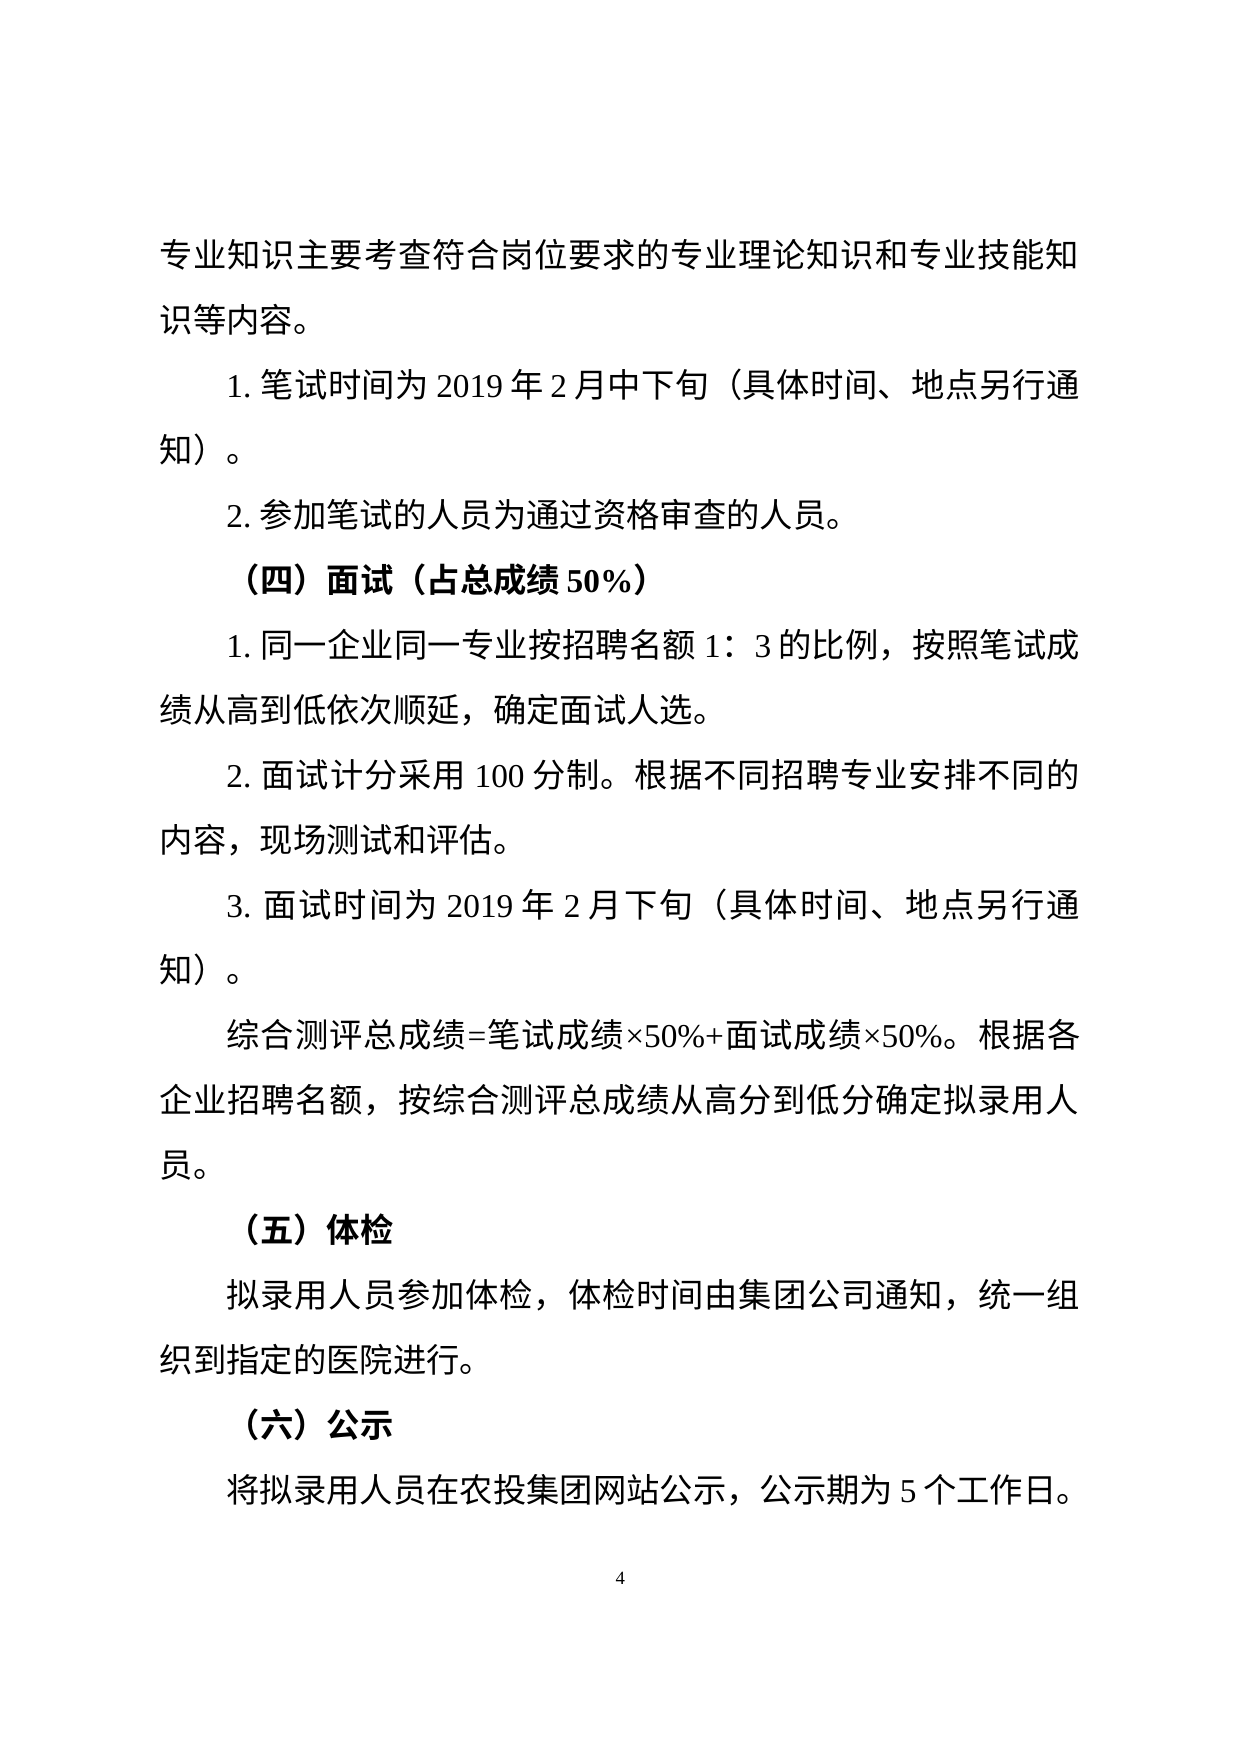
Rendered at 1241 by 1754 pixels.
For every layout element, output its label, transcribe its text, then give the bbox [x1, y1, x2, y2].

text 2. 参加笔试的人员为通过资格审查的人员。 [159, 481, 1081, 546]
text 拟录用人员参加体检，体检时间由集团公司通知，统一组织到指定的医院进行。 [159, 1261, 1081, 1391]
text 将拟录用人员在农投集团网站公示，公示期为5个工作日。 [159, 1456, 1081, 1521]
text （五）体检 [159, 1196, 1081, 1261]
text 2. 面试计分采用100分制。根据不同招聘专业安排不同的内容，现场测试和评估。 [159, 741, 1081, 871]
text （四）面试（占总成绩50%） [159, 546, 1081, 611]
text 3. 面试时间为2019年2月下旬（具体时间、地点另行通知）。 [159, 871, 1081, 1001]
text 综合测评总成绩=笔试成绩×50%+面试成绩×50%。根据各企业招聘名额，按综合测评总成绩从高分到低分确定拟录用人员。 [159, 1001, 1081, 1196]
text 1. 同一企业同一专业按招聘名额1：3的比例，按照笔试成绩从高到低依次顺延，确定面试人选。 [159, 611, 1081, 741]
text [159, 221, 1081, 351]
text 1. 笔试时间为2019年2月中下旬（具体时间、地点另行通知）。 [159, 351, 1081, 481]
text （六）公示 [159, 1391, 1081, 1456]
